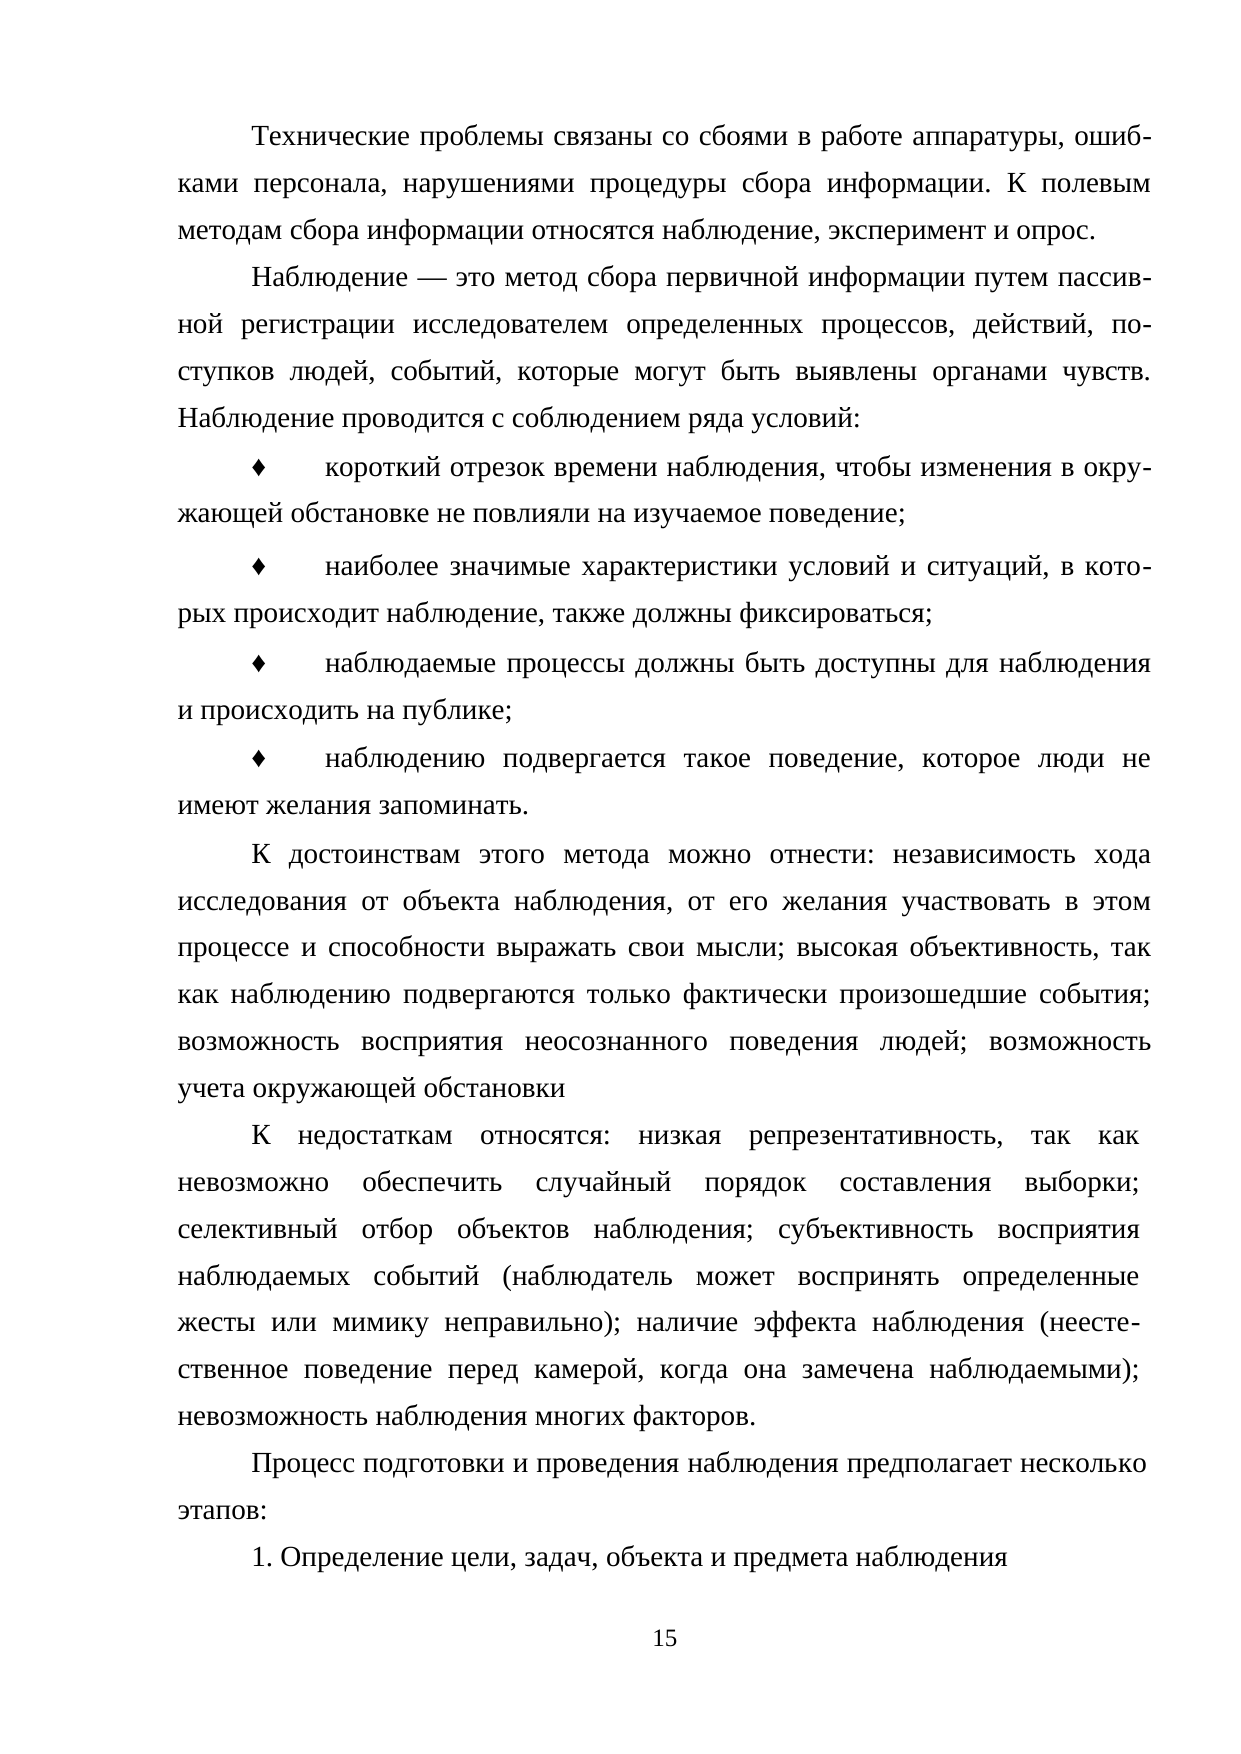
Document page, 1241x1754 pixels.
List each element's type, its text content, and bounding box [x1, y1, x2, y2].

text К недостаткам относятся: низкая репрезентативность, так как невозможно обеспечить случайный порядок составления выборки; селективный отбор объектов наблюдения; субъективность восприятия наблюдаемых событий (наблюдатель может воспринять определенные жесты или мимику неправильно); наличие эффекта наблюдения (неестественное поведение перед камерой, когда она замечена наблюдаемыми); невозможность наблюдения многих факторов. [177, 1117, 1140, 1432]
list наблюдению подвергается такое поведение, которое люди не имеют желания запоминать. [177, 741, 1152, 821]
text Технические проблемы связаны со сбоями в работе аппаратуры, ошибками персонала, нарушениями процедуры сбора информации. К полевым методам сбора информации относятся наблюдение, эксперимент и опрос. [177, 118, 1152, 245]
text ♦ короткий отрезок времени наблюдения, чтобы изменения в окружающей обстановке не повлияли на изучаемое поведение; [177, 449, 1152, 529]
text 1. Определение цели, задач, объекта и предмета наблюдения [177, 1539, 1152, 1572]
text Процесс подготовки и проведения наблюдения предполагает несколько этапов: [177, 1445, 1147, 1526]
text Наблюдение — это метод сбора первичной информации путем пассивной регистрации исследователем определенных процессов, действий, поступков людей, событий, которые могут быть выявлены органами чувств. Наблюдение проводится с соблюдением ряда условий: [177, 259, 1152, 433]
list наблюдаемые процессы должны быть доступны для наблюдения и происходить на публике; [177, 645, 1152, 726]
text К достоинствам этого метода можно отнести: независимость хода исследования от объекта наблюдения, от его желания участвовать в этом процессе и способности выражать свои мысли; высокая объективность, так как наблюдению подвергаются только фактически произошедшие события; возможность восприятия неосознанного поведения людей; возможность учета окружающей обстановки [177, 836, 1152, 1104]
list наиболее значимые характеристики условий и ситуаций, в которых происходит наблюдение, также должны фиксироваться; [177, 548, 1152, 629]
